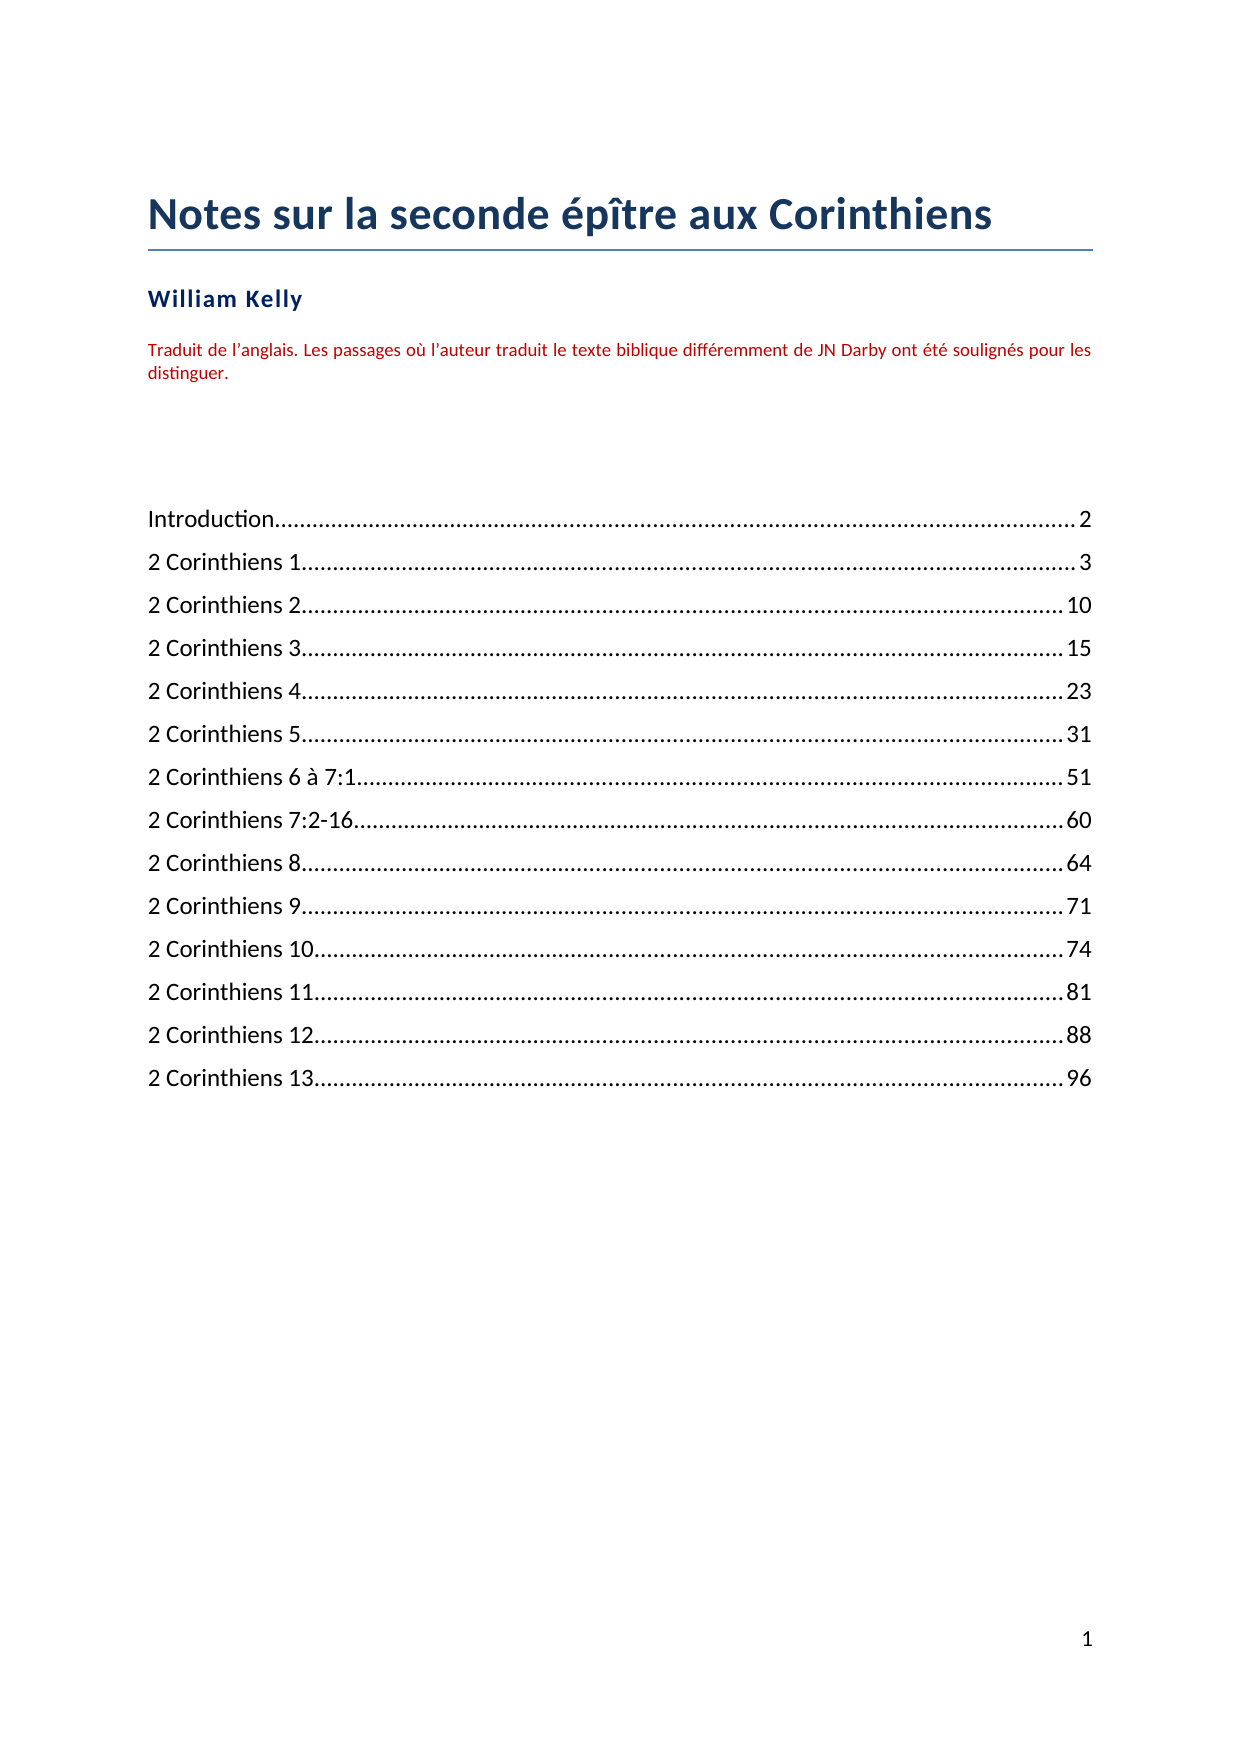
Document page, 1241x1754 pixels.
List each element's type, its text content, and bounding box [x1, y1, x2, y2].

text Traduit de l’anglais. Les passages où l’auteur traduit le texte biblique différemment de JN Darby ont été soulignés pour les distinguer. [148, 338, 1093, 384]
text 2 Corinthiens 11 81 [148, 976, 1093, 1007]
title Notes sur la seconde épître aux Corinthiens [148, 185, 1093, 249]
text 2 Corinthiens 5 31 [148, 718, 1093, 748]
text 2 Corinthiens 9 71 [148, 890, 1093, 921]
text 2 Corinthiens 1 3 [148, 546, 1093, 576]
text 2 Corinthiens 10 74 [148, 933, 1093, 963]
text 2 Corinthiens 3 15 [148, 632, 1093, 662]
text Introduction 2 [148, 503, 1093, 533]
subtitle William Kelly [148, 283, 1093, 313]
text 2 Corinthiens 12 88 [148, 1019, 1093, 1049]
text 2 Corinthiens 13 96 [148, 1062, 1093, 1093]
text 2 Corinthiens 6 à 7:1 51 [148, 761, 1093, 791]
text 2 Corinthiens 2 10 [148, 589, 1093, 619]
text 2 Corinthiens 7:2-16 60 [148, 804, 1093, 834]
text 2 Corinthiens 4 23 [148, 675, 1093, 705]
text 2 Corinthiens 8 64 [148, 847, 1093, 877]
